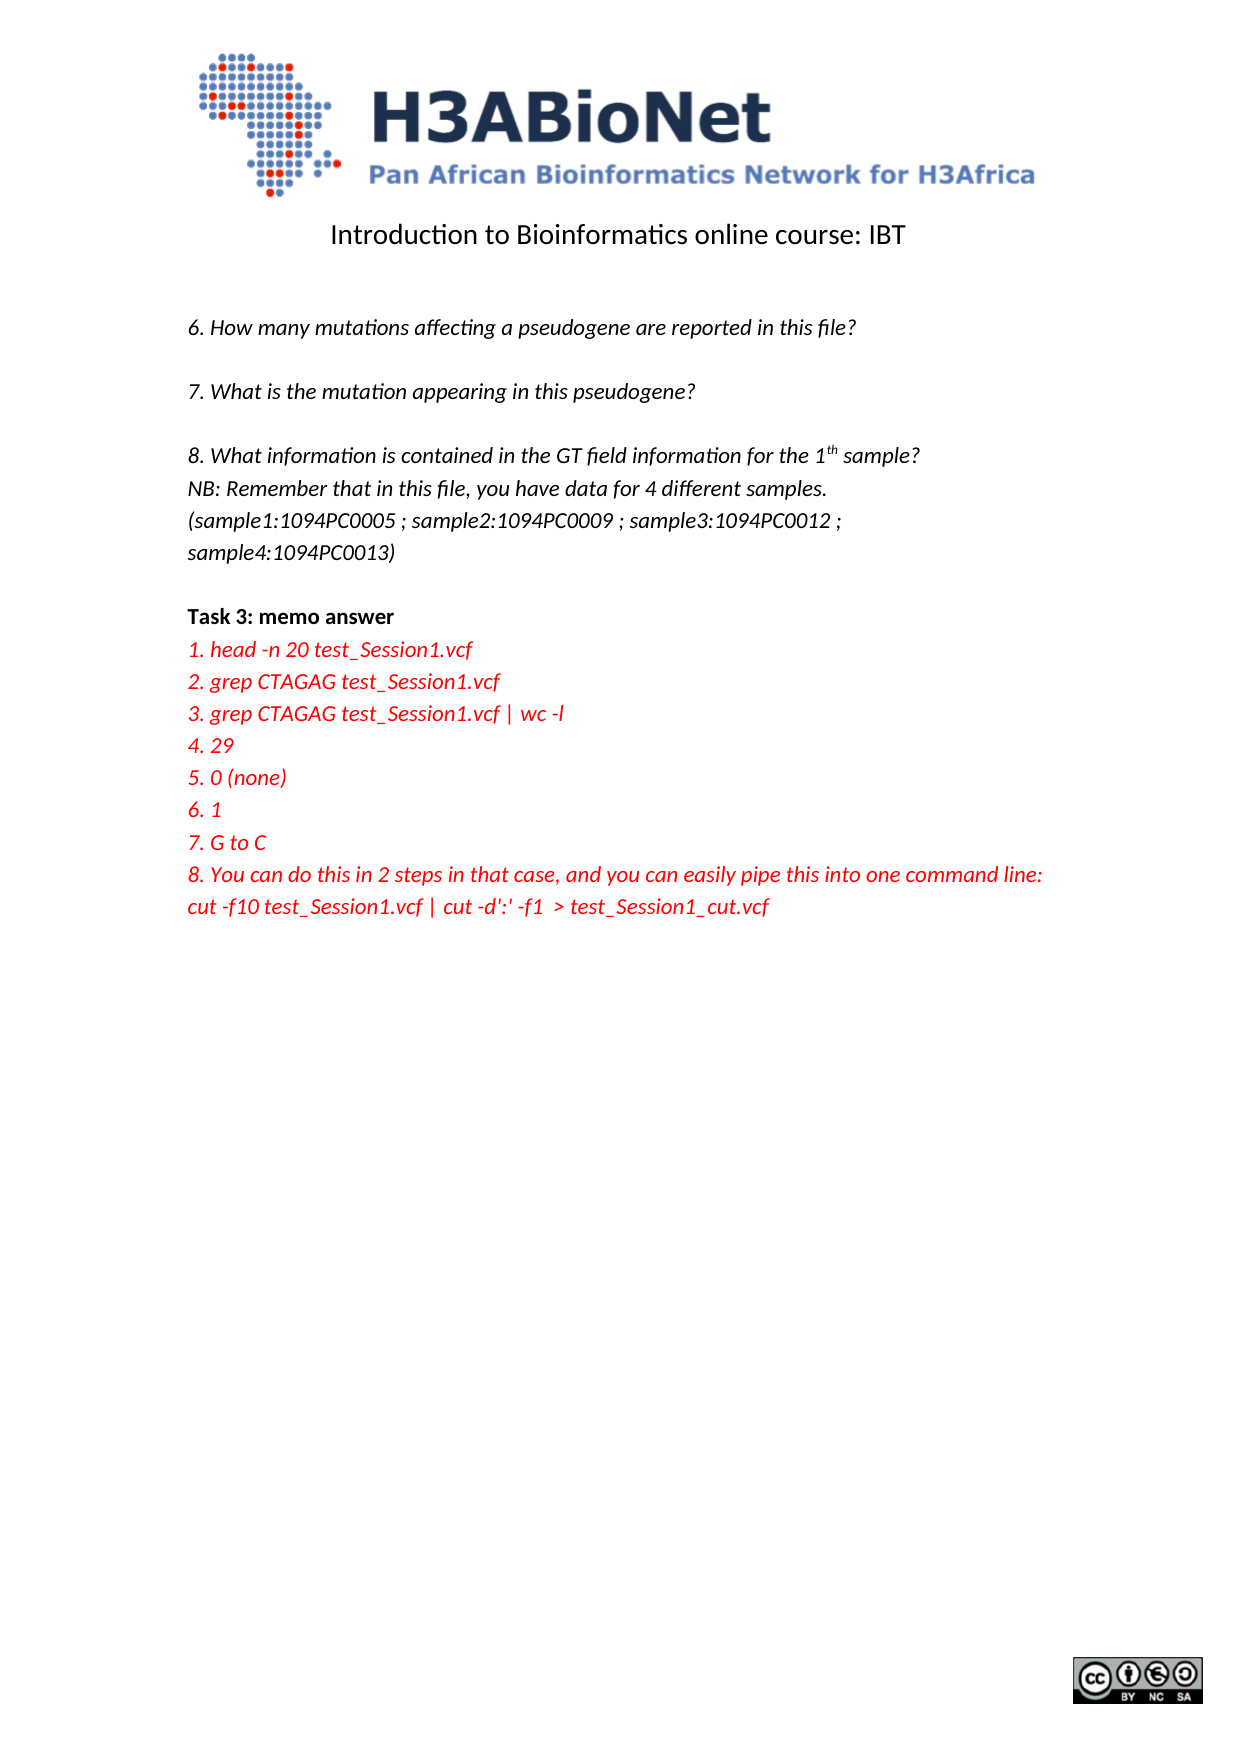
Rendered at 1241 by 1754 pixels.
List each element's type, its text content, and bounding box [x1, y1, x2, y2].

text 8. What information is contained in the GT field information for the 1th sample? [187, 442, 1049, 469]
text 7. G to C [187, 828, 1049, 856]
text Task 3: memo answer [187, 602, 1049, 631]
text 7. What is the mutation appearing in this pseudogene? [187, 377, 1049, 405]
text cut -f10 test_Session1.vcf | cut -d':' -f1 > test_Session1_cut.vcf [187, 892, 1049, 920]
text (sample1:1094PC0005 ; sample2:1094PC0009 ; sample3:1094PC0012 ; sample4:1094PC0013) [187, 506, 1049, 566]
text 6. 1 [187, 796, 1049, 824]
picture [1068, 1652, 1205, 1707]
text 8. You can do this in 2 steps in that case, and you can easily pipe this into one command line: [187, 860, 1049, 888]
text 5. 0 (none) [187, 763, 1049, 791]
text 6. How many mutations affecting a pseudogene are reported in this file? [187, 313, 1049, 341]
text 1. head -n 20 test_Session1.vcf [187, 635, 1049, 663]
picture [187, 44, 1053, 207]
text 3. grep CTAGAG test_Session1.vcf | wc -l [187, 699, 1049, 727]
text NB: Remember that in this file, you have data for 4 different samples. [187, 474, 1049, 502]
text 2. grep CTAGAG test_Session1.vcf [187, 667, 1049, 695]
text 4. 29 [187, 731, 1049, 759]
